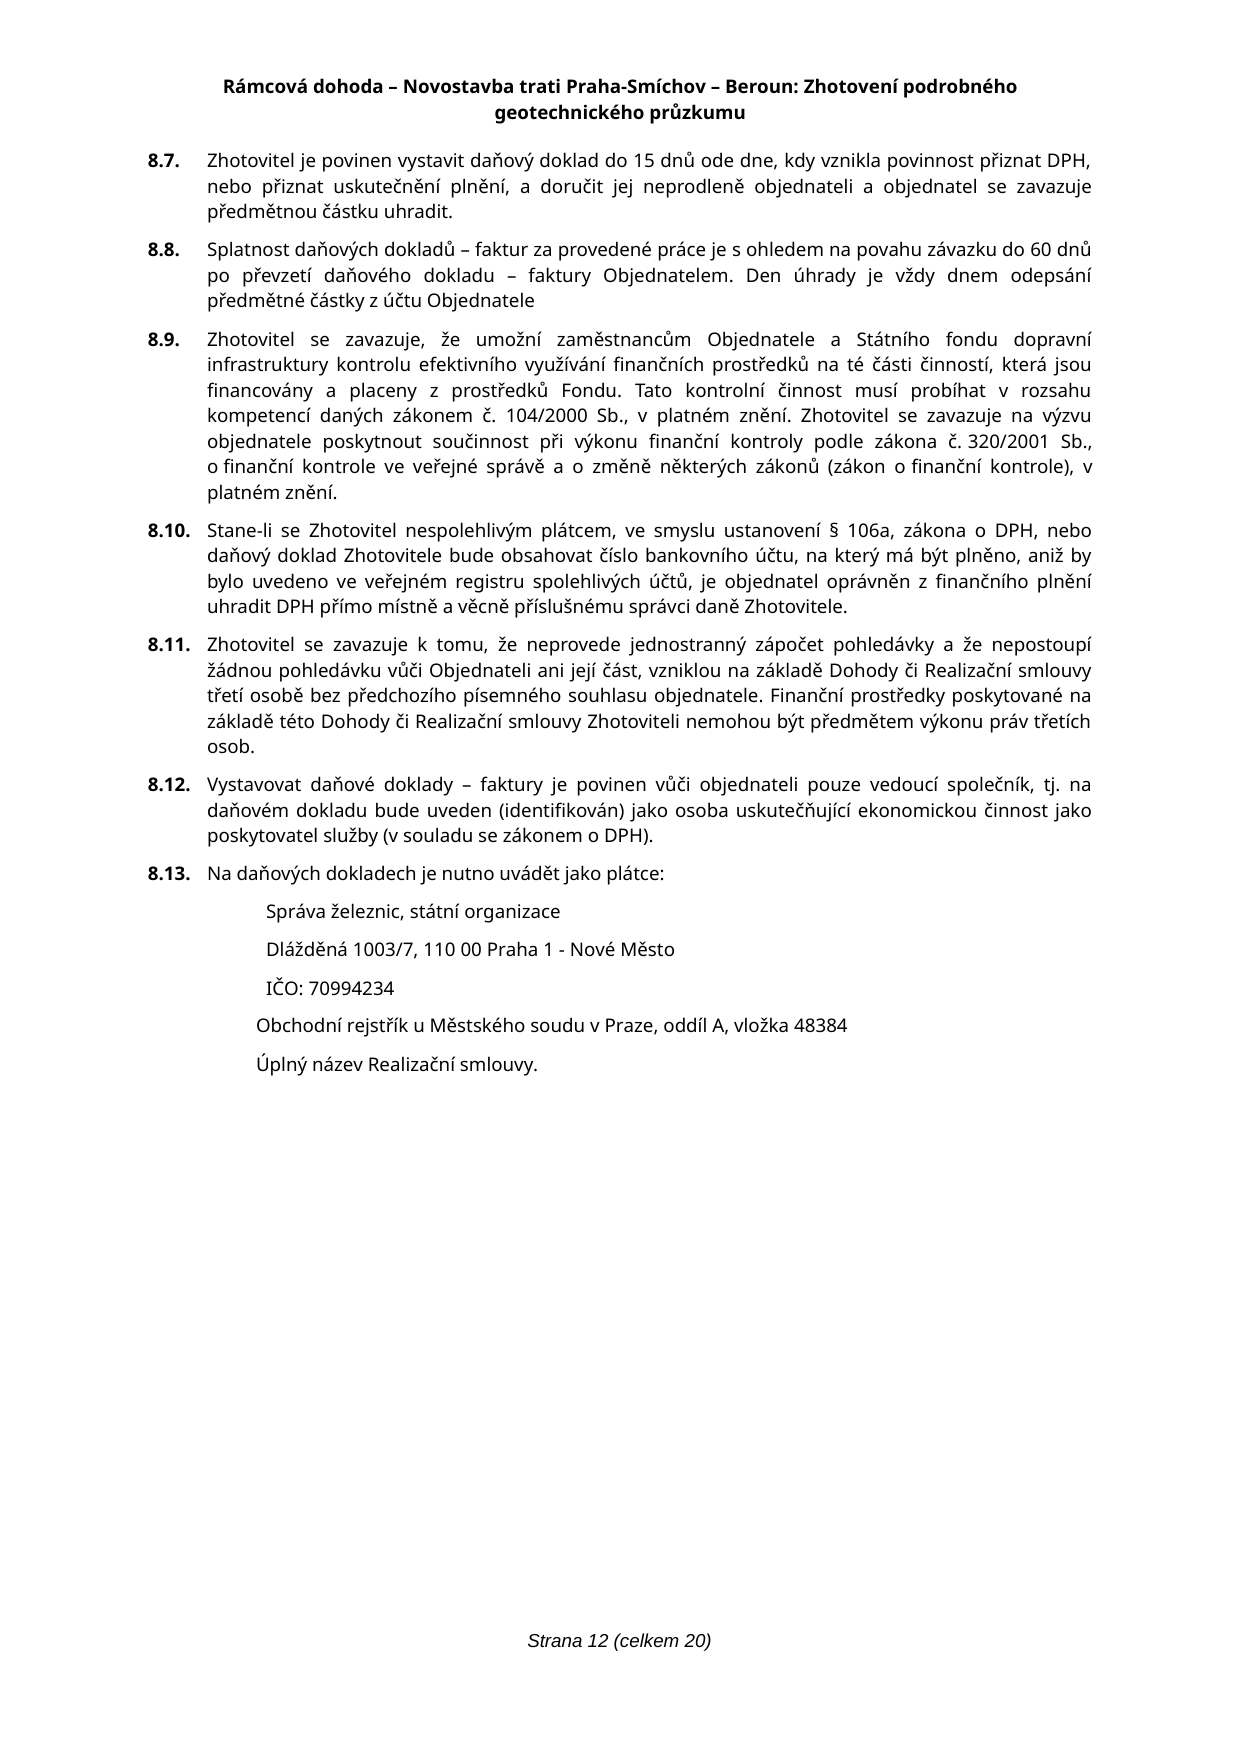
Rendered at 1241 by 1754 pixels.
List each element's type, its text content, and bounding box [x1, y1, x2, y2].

subtitle Vystavovat daňové doklady – faktury je povinen vůči objednateli pouze vedoucí společník, tj. na daňovém dokladu bude uveden (identifikován) jako osoba uskutečňující ekonomickou činnost jako poskytovatel služby (v souladu se zákonem o DPH). [148, 772, 1092, 848]
text IČO: 70994234 [148, 975, 1092, 1000]
text Správa železnic, státní organizace [148, 899, 1092, 924]
text Obchodní rejstřík u Městského soudu v Praze, oddíl A, vložka 48384 [222, 1013, 1092, 1038]
text Úplný název Realizační smlouvy. [222, 1051, 1092, 1076]
subtitle Zhotovitel je povinen vystavit daňový doklad do 15 dnů ode dne, kdy vznikla povinnost přiznat DPH, nebo přiznat uskutečnění plnění, a doručit jej neprodleně objednateli a objednatel se zavazuje předmětnou částku uhradit. [148, 148, 1092, 224]
subtitle Zhotovitel se zavazuje k tomu, že neprovede jednostranný zápočet pohledávky a že nepostoupí žádnou pohledávku vůči Objednateli ani její část, vzniklou na základě Dohody či Realizační smlouvy třetí osobě bez předchozího písemného souhlasu objednatele. Finanční prostředky poskytované na základě této Dohody či Realizační smlouvy Zhotoviteli nemohou být předmětem výkonu práv třetích osob. [148, 632, 1092, 759]
subtitle Stane-li se Zhotovitel nespolehlivým plátcem, ve smyslu ustanovení § 106a, zákona o DPH, nebo daňový doklad Zhotovitele bude obsahovat číslo bankovního účtu, na který má být plněno, aniž by bylo uvedeno ve veřejném registru spolehlivých účtů, je objednatel oprávněn z finančního plnění uhradit DPH přímo místně a věcně příslušnému správci daně Zhotovitele. [148, 517, 1092, 619]
subtitle Zhotovitel se zavazuje, že umožní zaměstnancům Objednatele a Státního fondu dopravní infrastruktury kontrolu efektivního využívání finančních prostředků na té části činností, která jsou financovány a placeny z prostředků Fondu. Tato kontrolní činnost musí probíhat v rozsahu kompetencí daných zákonem č. 104/2000 Sb., v platném znění. Zhotovitel se zavazuje na výzvu objednatele poskytnout součinnost při výkonu finanční kontroly podle zákona č. 320/2001 Sb., o finanční kontrole ve veřejné správě a o změně některých zákonů (zákon o finanční kontrole), v platném znění. [148, 326, 1092, 504]
text Dlážděná 1003/7, 110 00 Praha 1 - Nové Město [148, 937, 1092, 962]
subtitle Na daňových dokladech je nutno uvádět jako plátce: [148, 861, 1092, 886]
subtitle Splatnost daňových dokladů – faktur za provedené práce je s ohledem na povahu závazku do 60 dnů po převzetí daňového dokladu – faktury Objednatelem. Den úhrady je vždy dnem odepsání předmětné částky z účtu Objednatele [148, 237, 1092, 313]
